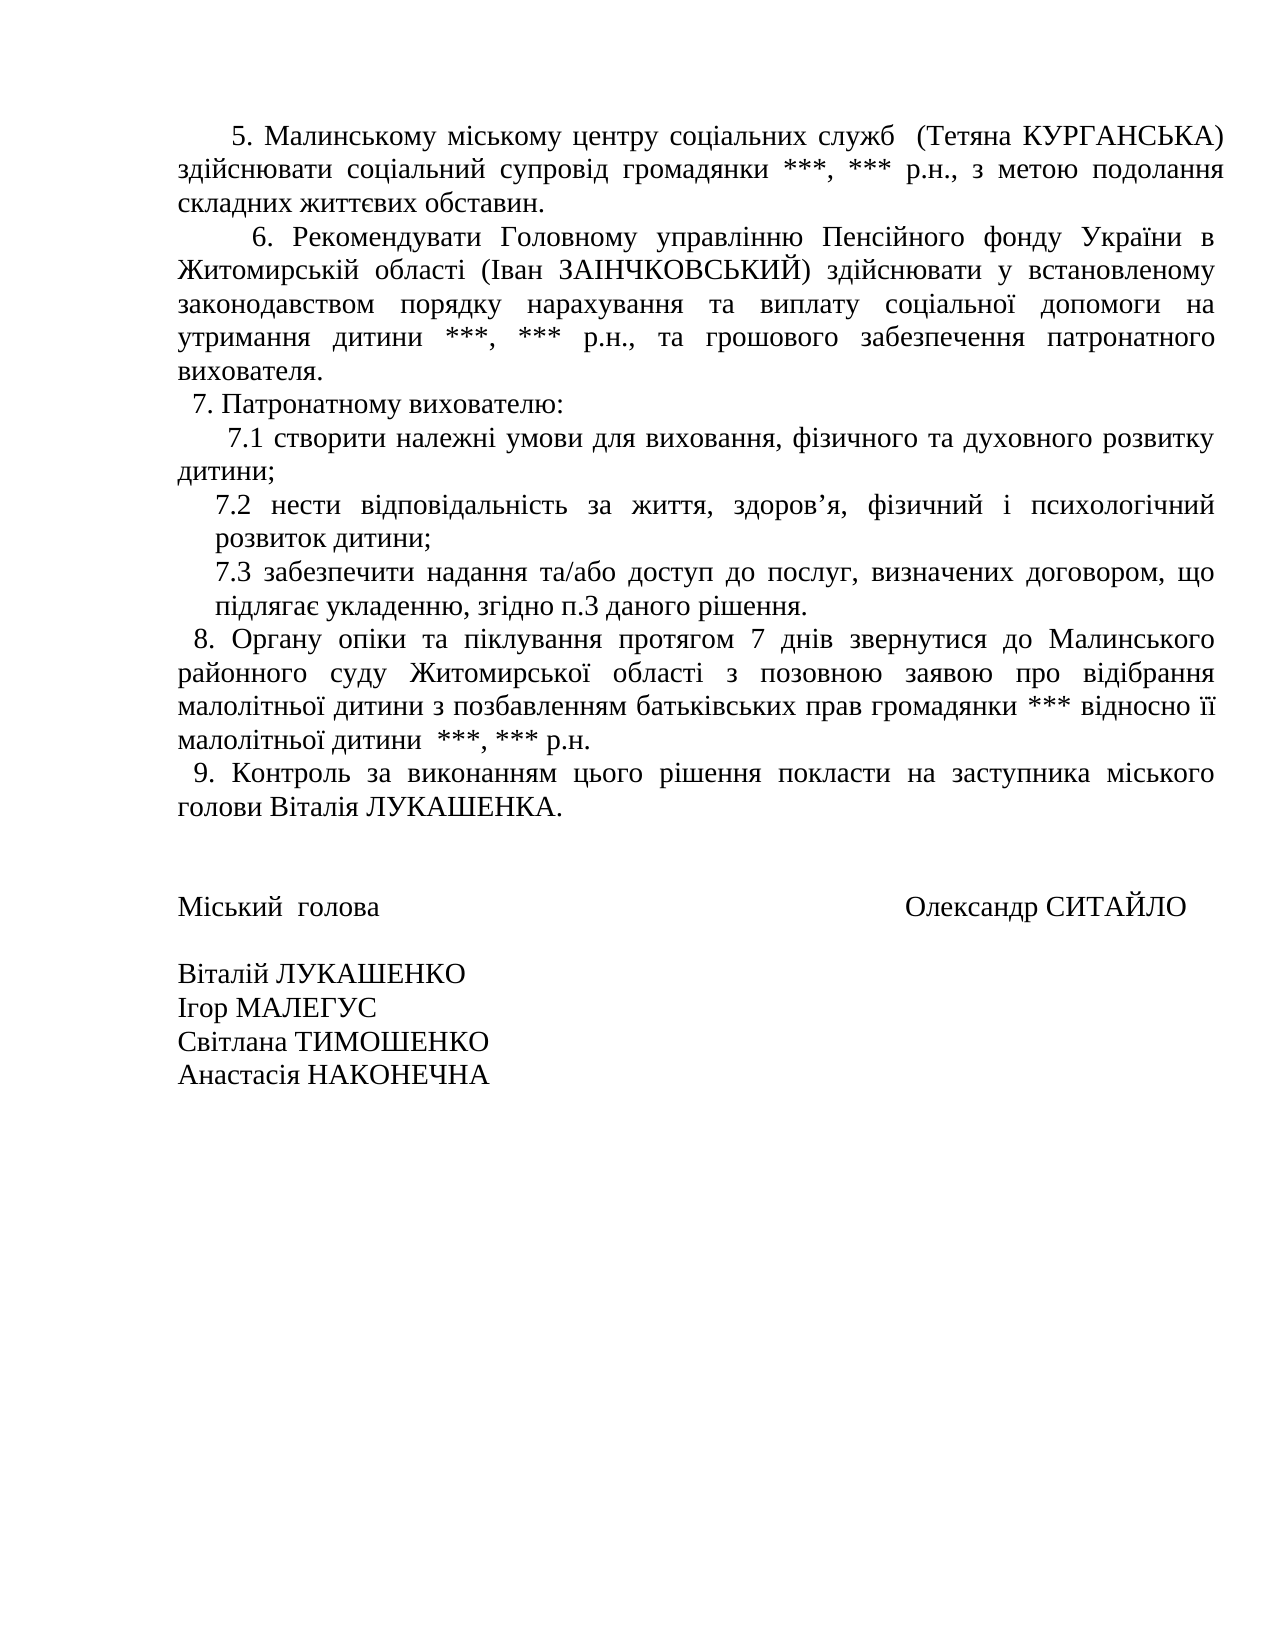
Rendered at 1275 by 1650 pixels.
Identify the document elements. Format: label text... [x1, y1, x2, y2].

text Світлана ТИМОШЕНКО [177, 1024, 1216, 1057]
text 7. Патронатному вихователю: [177, 386, 1216, 420]
text 5. Малинському міському центру соціальних служб (Тетяна КУРГАНСЬКА) здійснювати соціальний супровід громадянки ***, *** р.н., з метою подолання складних життєвих обставин. [177, 118, 1226, 219]
text 8. Органу опіки та піклування протягом 7 днів звернутися до Малинського районного суду Житомирської області з позовною заявою про відібрання малолітньої дитини з позбавленням батьківських прав громадянки *** відносно її малолітньої дитини ***, *** р.н. [177, 621, 1216, 755]
list 7.3 забезпечити надання та/або доступ до послуг, визначених договором, що підлягає укладенню, згідно п.3 даного рішення. [215, 554, 1216, 621]
text Анастасія НАКОНЕЧНА [177, 1057, 1216, 1091]
text 7.1 створити належні умови для виховання, фізичного та духовного розвитку дитини; [177, 420, 1216, 487]
text 6. Рекомендувати Головному управлінню Пенсійного фонду України в Житомирській області (Іван ЗАІНЧКОВСЬКИЙ) здійснювати у встановленому законодавством порядку нарахування та виплату соціальної допомоги на утримання дитини ***, *** р.н., та грошового забезпечення патронатного вихователя. [177, 219, 1216, 386]
text Міський голова Олександр СИТАЙЛО [177, 889, 1216, 923]
text Віталій ЛУКАШЕНКО [177, 957, 1216, 990]
text Ігор МАЛЕГУС [177, 990, 1216, 1024]
text 9. Контроль за виконанням цього рішення покласти на заступника міського голови Віталія ЛУКАШЕНКА. [177, 755, 1216, 822]
list 7.2 нести відповідальність за життя, здоров’я, фізичний і психологічний розвиток дитини; [215, 487, 1216, 554]
